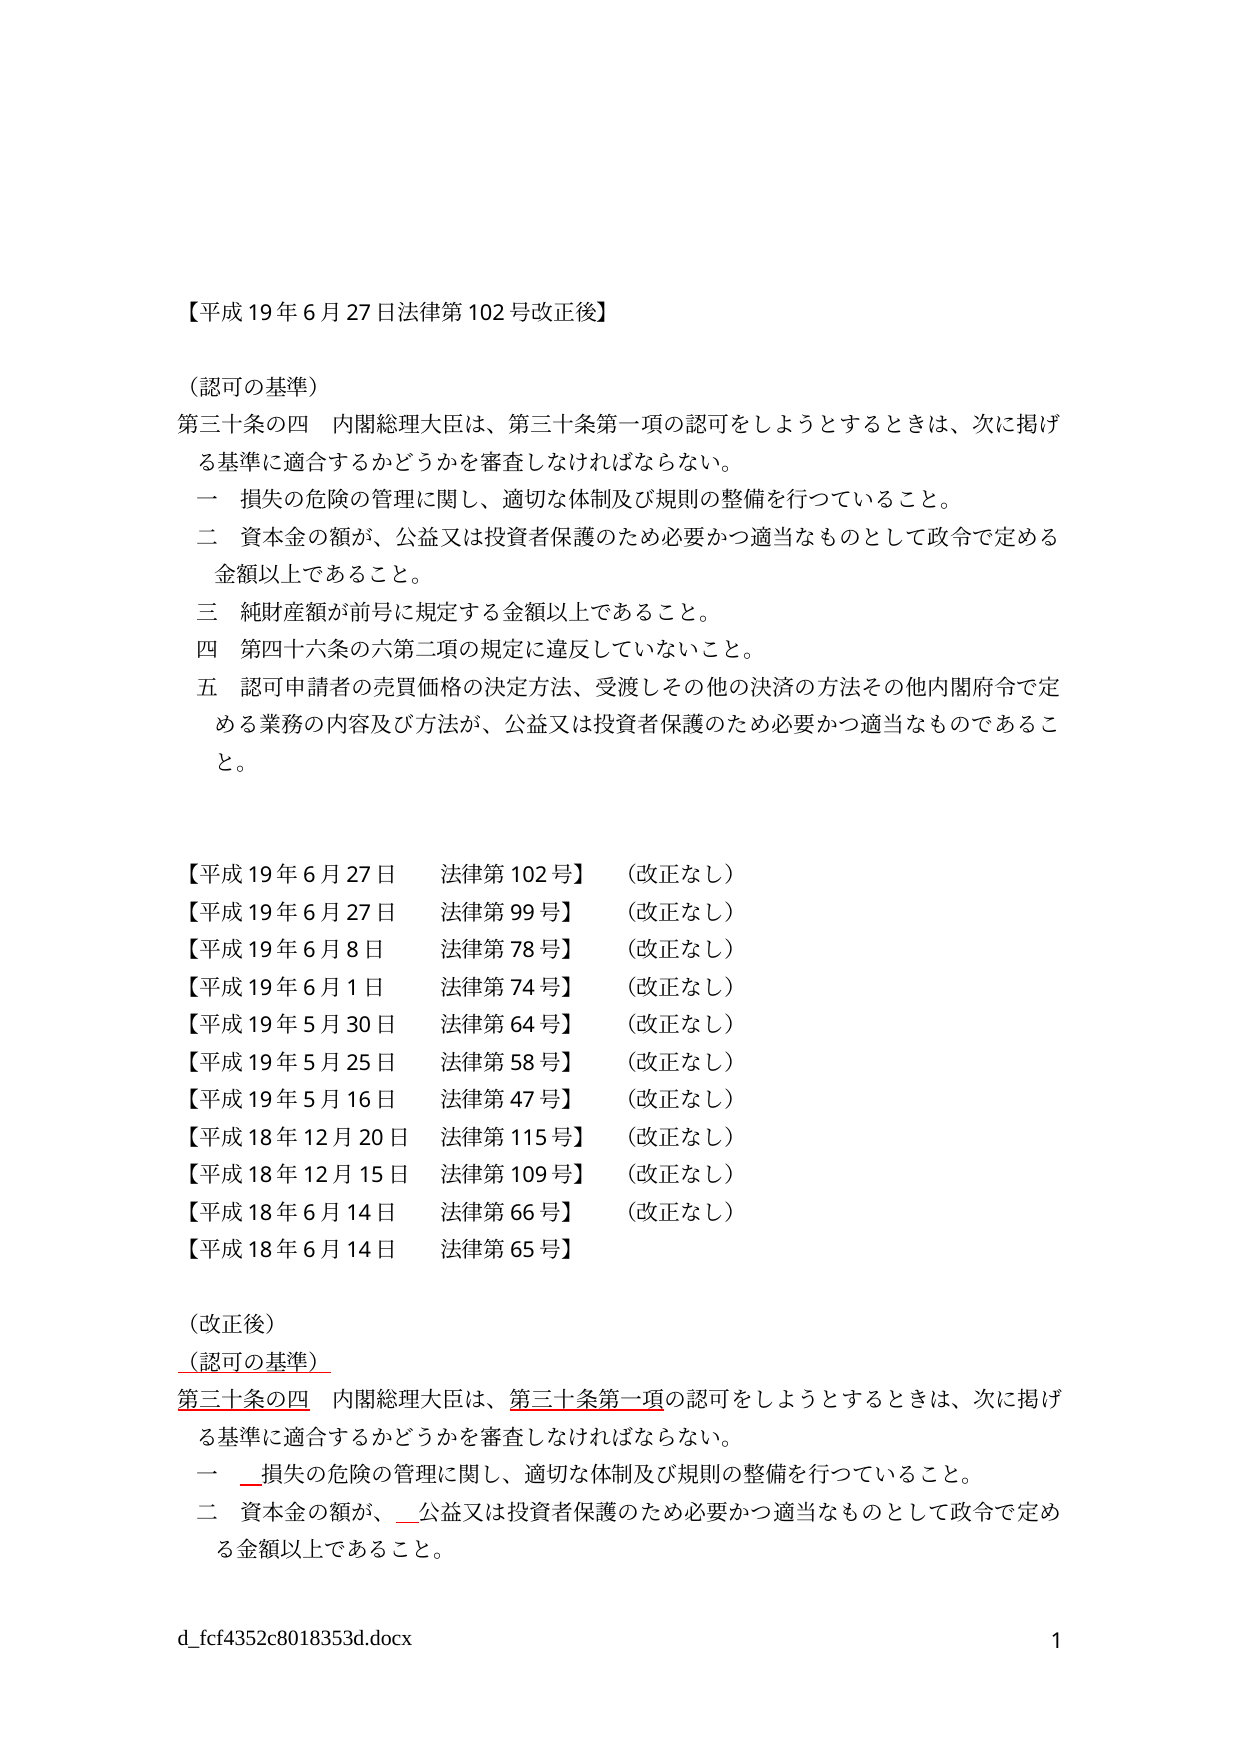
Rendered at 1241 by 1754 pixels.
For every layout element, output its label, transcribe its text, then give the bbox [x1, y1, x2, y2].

text 【平成19年5月16日 法律第47号】 （改正なし） [177, 1079, 1063, 1117]
text 二 資本金の額が、 公益又は投資者保護のため必要かつ適当なものとして政令で定める金額以上であること。 [196, 1492, 1063, 1567]
text 一 損失の危険の管理に関し、適切な体制及び規則の整備を行つていること。 [196, 479, 1063, 517]
text 【平成19年6月27日 法律第102号】 （改正なし） [177, 854, 1063, 892]
text 【平成19年6月8日 法律第78号】 （改正なし） [177, 929, 1063, 967]
text 三 純財産額が前号に規定する金額以上であること。 [196, 592, 1063, 629]
text （改正後） [177, 1304, 1063, 1342]
text 【平成18年12月20日 法律第115号】 （改正なし） [177, 1117, 1063, 1154]
text 四 第四十六条の六第二項の規定に違反していないこと。 [196, 629, 1063, 667]
text 一 損失の危険の管理に関し、適切な体制及び規則の整備を行つていること。 [196, 1454, 1063, 1492]
text 【平成18年6月14日 法律第66号】 （改正なし） [177, 1192, 1063, 1229]
text 【平成19年6月27日 法律第99号】 （改正なし） [177, 892, 1063, 929]
text 第三十条の四 内閣総理大臣は、第三十条第一項の認可をしようとするときは、次に掲げる基準に適合するかどうかを審査しなければならない。 [177, 1379, 1063, 1454]
text 【平成19年5月25日 法律第58号】 （改正なし） [177, 1042, 1063, 1079]
text 【平成18年6月14日 法律第65号】 [177, 1229, 1063, 1267]
text 第三十条の四 内閣総理大臣は、第三十条第一項の認可をしようとするときは、次に掲げる基準に適合するかどうかを審査しなければならない。 [177, 404, 1063, 479]
text 【平成19年5月30日 法律第64号】 （改正なし） [177, 1004, 1063, 1042]
text 【平成19年6月27日法律第102号改正後】 [177, 292, 1063, 329]
text （認可の基準） [177, 1342, 1063, 1379]
text （認可の基準） [177, 367, 1063, 404]
text 五 認可申請者の売買価格の決定方法、受渡しその他の決済の方法その他内閣府令で定める業務の内容及び方法が、公益又は投資者保護のため必要かつ適当なものであること。 [196, 667, 1063, 779]
text 二 資本金の額が、公益又は投資者保護のため必要かつ適当なものとして政令で定める金額以上であること。 [196, 517, 1063, 592]
text 【平成19年6月1日 法律第74号】 （改正なし） [177, 967, 1063, 1004]
text 【平成18年12月15日 法律第109号】 （改正なし） [177, 1154, 1063, 1192]
